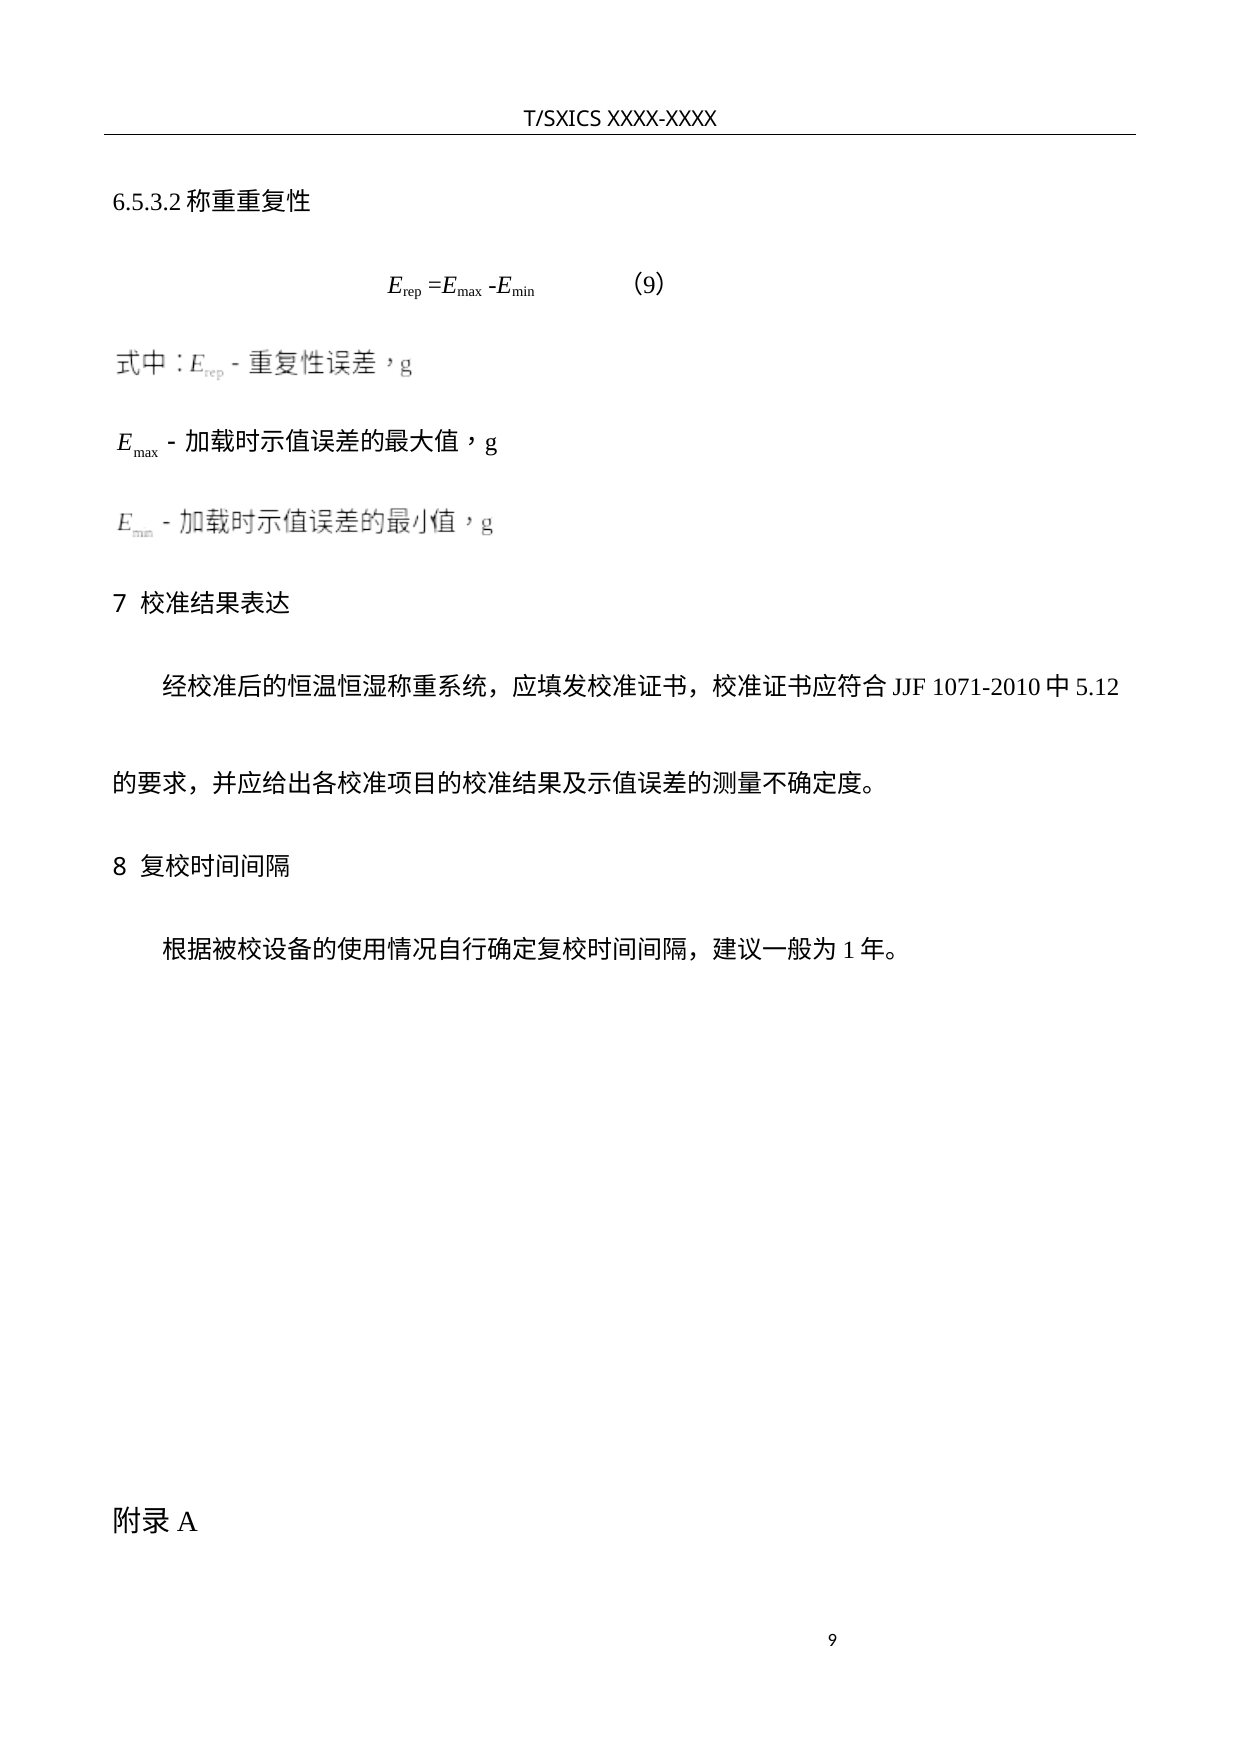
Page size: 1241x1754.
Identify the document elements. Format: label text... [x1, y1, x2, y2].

text 根据被校设备的使用情况自行确定复校时间间隔，建议一般为1年。 [112, 916, 1128, 981]
text 7 校准结果表达 [112, 569, 1128, 634]
text 经校准后的恒温恒湿称重系统，应填发校准证书，校准证书应符合JJF 1071-2010中5.12的要求，并应给出各校准项目的校准结果及示值误差的测量不确定度。 [112, 652, 1128, 814]
text 8 复校时间间隔 [112, 832, 1128, 897]
text Erep =Emax -Emin （9） [112, 251, 1128, 316]
text 附录A [112, 1486, 1128, 1551]
text 6.5.3.2称重重复性 [112, 167, 1128, 232]
